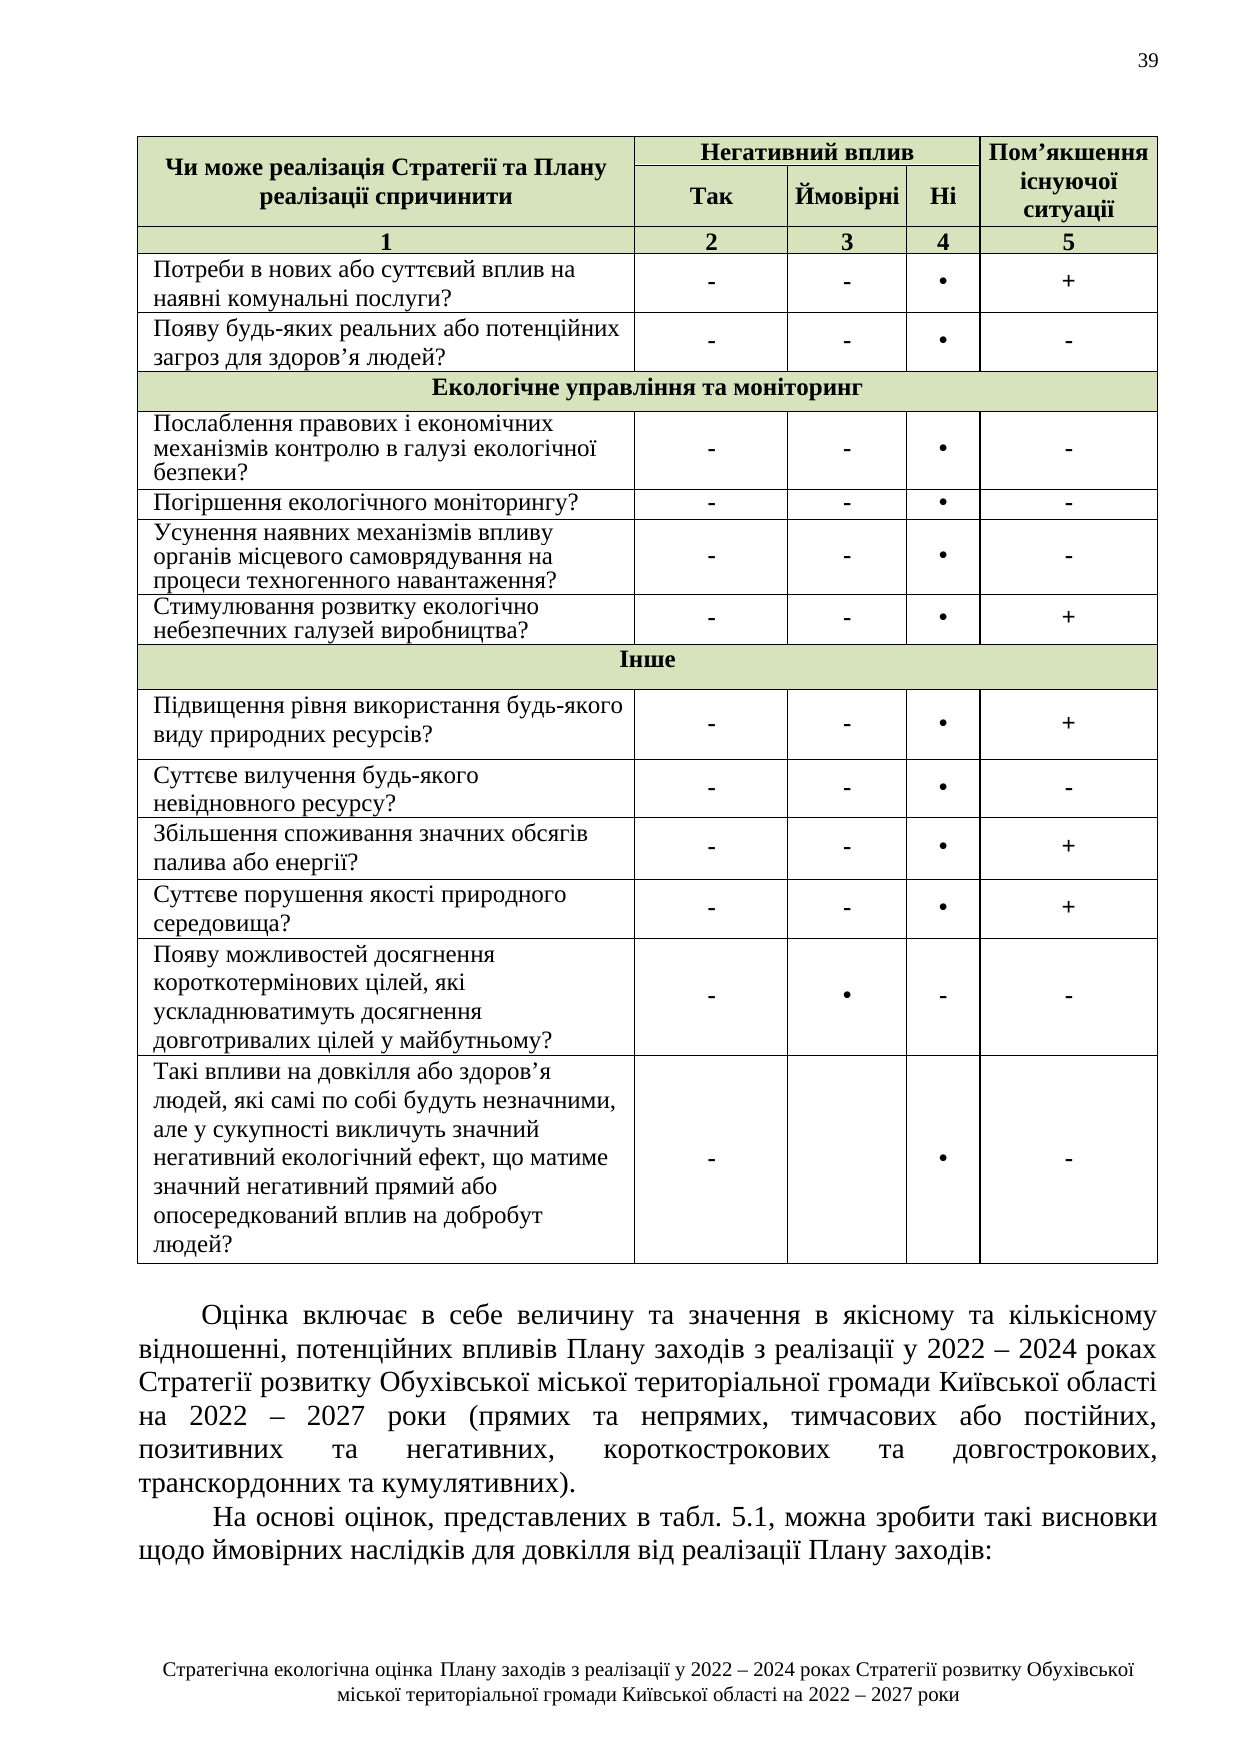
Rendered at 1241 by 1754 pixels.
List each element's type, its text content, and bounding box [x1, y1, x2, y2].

table_cell - [635, 490, 787, 519]
table_header Пом’якшення існуючої ситуації [981, 137, 1157, 226]
table_cell - [788, 490, 906, 519]
table_cell Такі впливи на довкілля або здоров’я людей, які самі по собі будуть незначними, але у сукупності викличуть значний негативний екологічний ефект, що матиме значний негативний прямий або опосередкований вплив на добробут людей? [138, 1056, 634, 1263]
table_cell + [981, 690, 1157, 759]
table_cell - [981, 412, 1157, 488]
table_cell - [981, 939, 1157, 1055]
table_cell - [788, 760, 906, 817]
table_cell Стимулювання розвитку екологічно небезпечних галузей виробництва? [529, 595, 634, 643]
table_cell Потреби в нових або суттєвий вплив на наявні комунальні послуги? [452, 254, 634, 312]
table_cell - [788, 880, 906, 938]
table_cell • [907, 254, 979, 312]
table_cell - [635, 760, 787, 817]
table_cell 1 [138, 227, 634, 253]
table_cell - [635, 818, 787, 878]
table_cell Ні [907, 166, 979, 226]
table_cell Погіршення екологічного моніторингу? [138, 490, 634, 519]
table_cell • [907, 313, 979, 371]
table_header Негативний вплив [635, 137, 979, 164]
table_cell - [788, 254, 906, 312]
table_cell - [981, 760, 1157, 817]
table_cell • [907, 1056, 979, 1263]
table_cell • [907, 412, 979, 488]
table_cell • [907, 760, 979, 817]
table_cell Суттєве порушення якості природного середовища? [138, 880, 634, 938]
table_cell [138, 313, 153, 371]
table_cell Послаблення правових і економічних механізмів контролю в галузі екологічної безпеки? [138, 412, 634, 488]
table_cell - [635, 880, 787, 938]
table_cell - [635, 254, 787, 312]
table_cell - [981, 313, 1157, 371]
table_cell - [788, 595, 906, 643]
table_cell + [981, 254, 1157, 312]
table_cell + [981, 595, 1157, 643]
table_cell • [907, 520, 979, 594]
table_cell • [907, 880, 979, 938]
table_cell [788, 1056, 906, 1263]
table_cell Суттєве вилучення будь-якого невідновного ресурсу? [138, 760, 634, 817]
table_cell Ймовірні [788, 166, 906, 226]
table_cell + [981, 818, 1157, 878]
table_cell - [635, 595, 787, 643]
table_cell - [788, 690, 906, 759]
table_cell - [635, 412, 787, 488]
table_cell - [635, 690, 787, 759]
table_cell - [635, 520, 787, 594]
table_cell - [907, 939, 979, 1055]
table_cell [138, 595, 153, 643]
table_cell - [788, 313, 906, 371]
table_cell - [981, 1056, 1157, 1263]
text Оцінка включає в себе величину та значення в якісному та кількісному відношенні, потенційних впливів Плану заходів з реалізації у 2022 – 2024 роках Стратегії розвитку Обухівської міської територіальної громади Київської області на 2022 – 2027 роки (прямих та непрямих, тимчасових або постійних, позитивних та негативних, короткострокових та довгострокових, транскордонних та кумулятивних). [138, 1297, 1158, 1499]
text На основі оцінок, представлених в табл. 5.1, можна зробити такі висновки щодо ймовірних наслідків для довкілля від реалізації Плану заходів: [138, 1499, 1158, 1566]
table_cell Так [635, 166, 787, 226]
table_cell + [981, 880, 1157, 938]
table_cell Збільшення споживання значних обсягів палива або енергії? [138, 818, 634, 878]
table_cell 3 [788, 227, 906, 253]
table_cell - [788, 818, 906, 878]
table_cell 4 [907, 227, 979, 253]
table_cell - [635, 1056, 787, 1263]
table_cell • [788, 939, 906, 1055]
table_cell Появу можливостей досягнення короткотермінових цілей, які ускладнюватимуть досягнення довготривалих цілей у майбутньому? [138, 939, 634, 1055]
table_cell 5 [981, 227, 1157, 253]
table_cell • [907, 690, 979, 759]
table_cell - [981, 490, 1157, 519]
table_cell Усунення наявних механізмів впливу органів місцевого самоврядування на процеси техногенного навантаження? [138, 520, 634, 594]
table_cell - [635, 939, 787, 1055]
table_cell Підвищення рівня використання будь-якого виду природних ресурсів? [138, 690, 634, 759]
table_cell Інше [138, 645, 1157, 689]
table_cell • [907, 818, 979, 878]
table_cell - [635, 313, 787, 371]
table_header Чи може реалізація Стратегії та Плану реалізації спричинити [138, 137, 634, 226]
table_cell Екологічне управління та моніторинг [138, 372, 1157, 411]
table_cell • [907, 595, 979, 643]
table_cell • [907, 490, 979, 519]
table_cell 2 [635, 227, 787, 253]
table_cell - [788, 520, 906, 594]
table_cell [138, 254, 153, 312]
table_cell - [788, 412, 906, 488]
table_cell - [981, 520, 1157, 594]
table_cell Появу будь-яких реальних або потенційних загроз для здоров’я людей? [446, 313, 634, 371]
